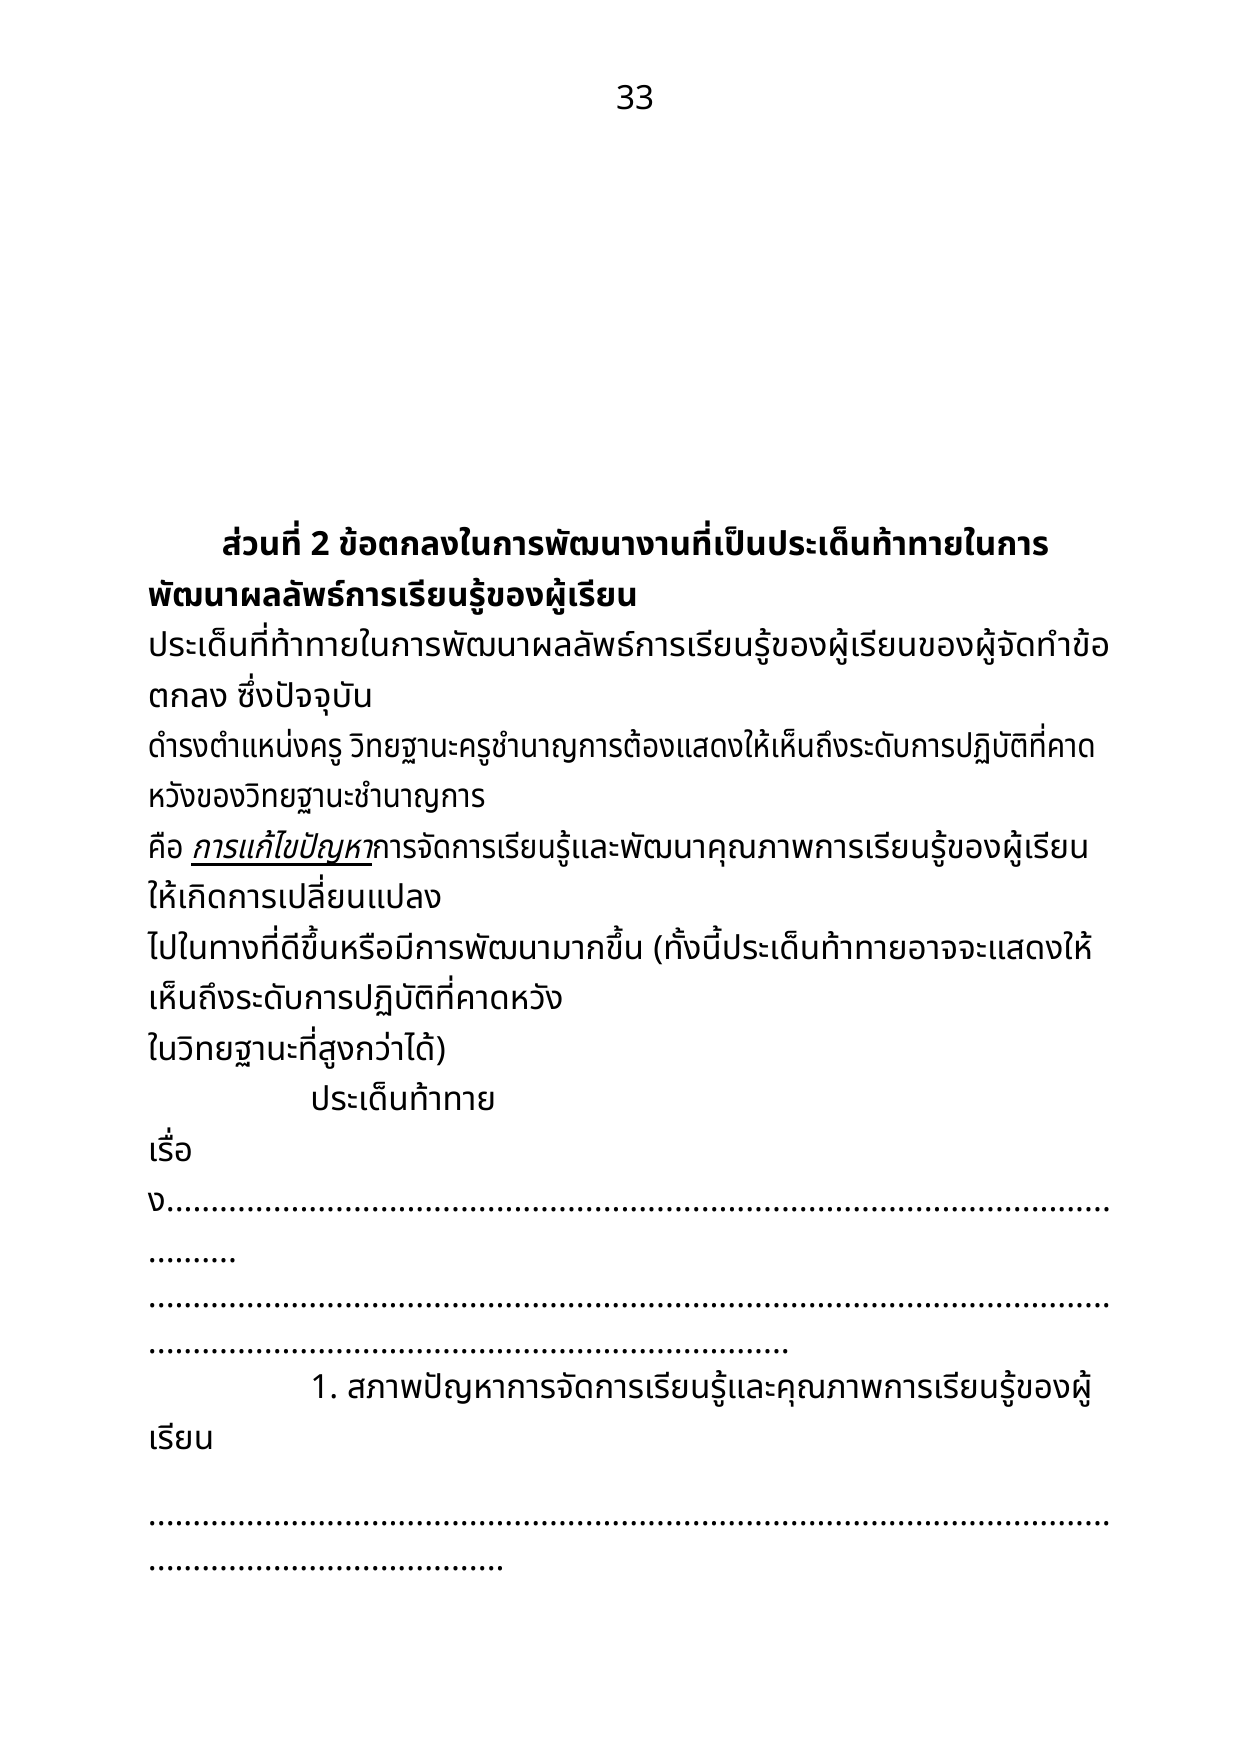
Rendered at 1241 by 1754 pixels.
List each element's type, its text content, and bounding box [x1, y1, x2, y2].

text ประเด็นท้าทาย เรื่อง.................................................................................................................... [148, 1075, 1122, 1272]
text .................................................................................................................................................................................... [148, 1272, 1122, 1363]
text 1. สภาพปัญหาการจัดการเรียนรู้และคุณภาพการเรียนรู้ของผู้เรียน [148, 1363, 1122, 1464]
text ดำรงตำแหน่งครู วิทยฐานะครูชำนาญการต้องแสดงให้เห็นถึงระดับการปฏิบัติที่คาดหวังของวิทยฐานะชำนาญการ คือ การแก้ไขปัญหาการจัดการเรียนรู้และพัฒนาคุณภาพการเรียนรู้ของผู้เรียน ให้เกิดการเปลี่ยนแปลง ไปในทางที่ดีขึ้นหรือมีการพัฒนามากขึ้น (ทั้งนี้ประเด็นท้าทายอาจจะแสดงให้เห็นถึงระดับการปฏิบัติที่คาดหวัง ในวิทยฐานะที่สูงกว่าได้) [148, 722, 1122, 1075]
text ส่วนที่ 2 ข้อตกลงในการพัฒนางานที่เป็นประเด็นท้าทายในการพัฒนาผลลัพธ์การเรียนรู้ของผู้เรียน ประเด็นที่ท้าทายในการพัฒนาผลลัพธ์การเรียนรู้ของผู้เรียนของผู้จัดทำข้อตกลง ซึ่งปัจจุบัน [148, 520, 1122, 722]
text .................................................................................................................................................... [148, 1464, 1122, 1580]
